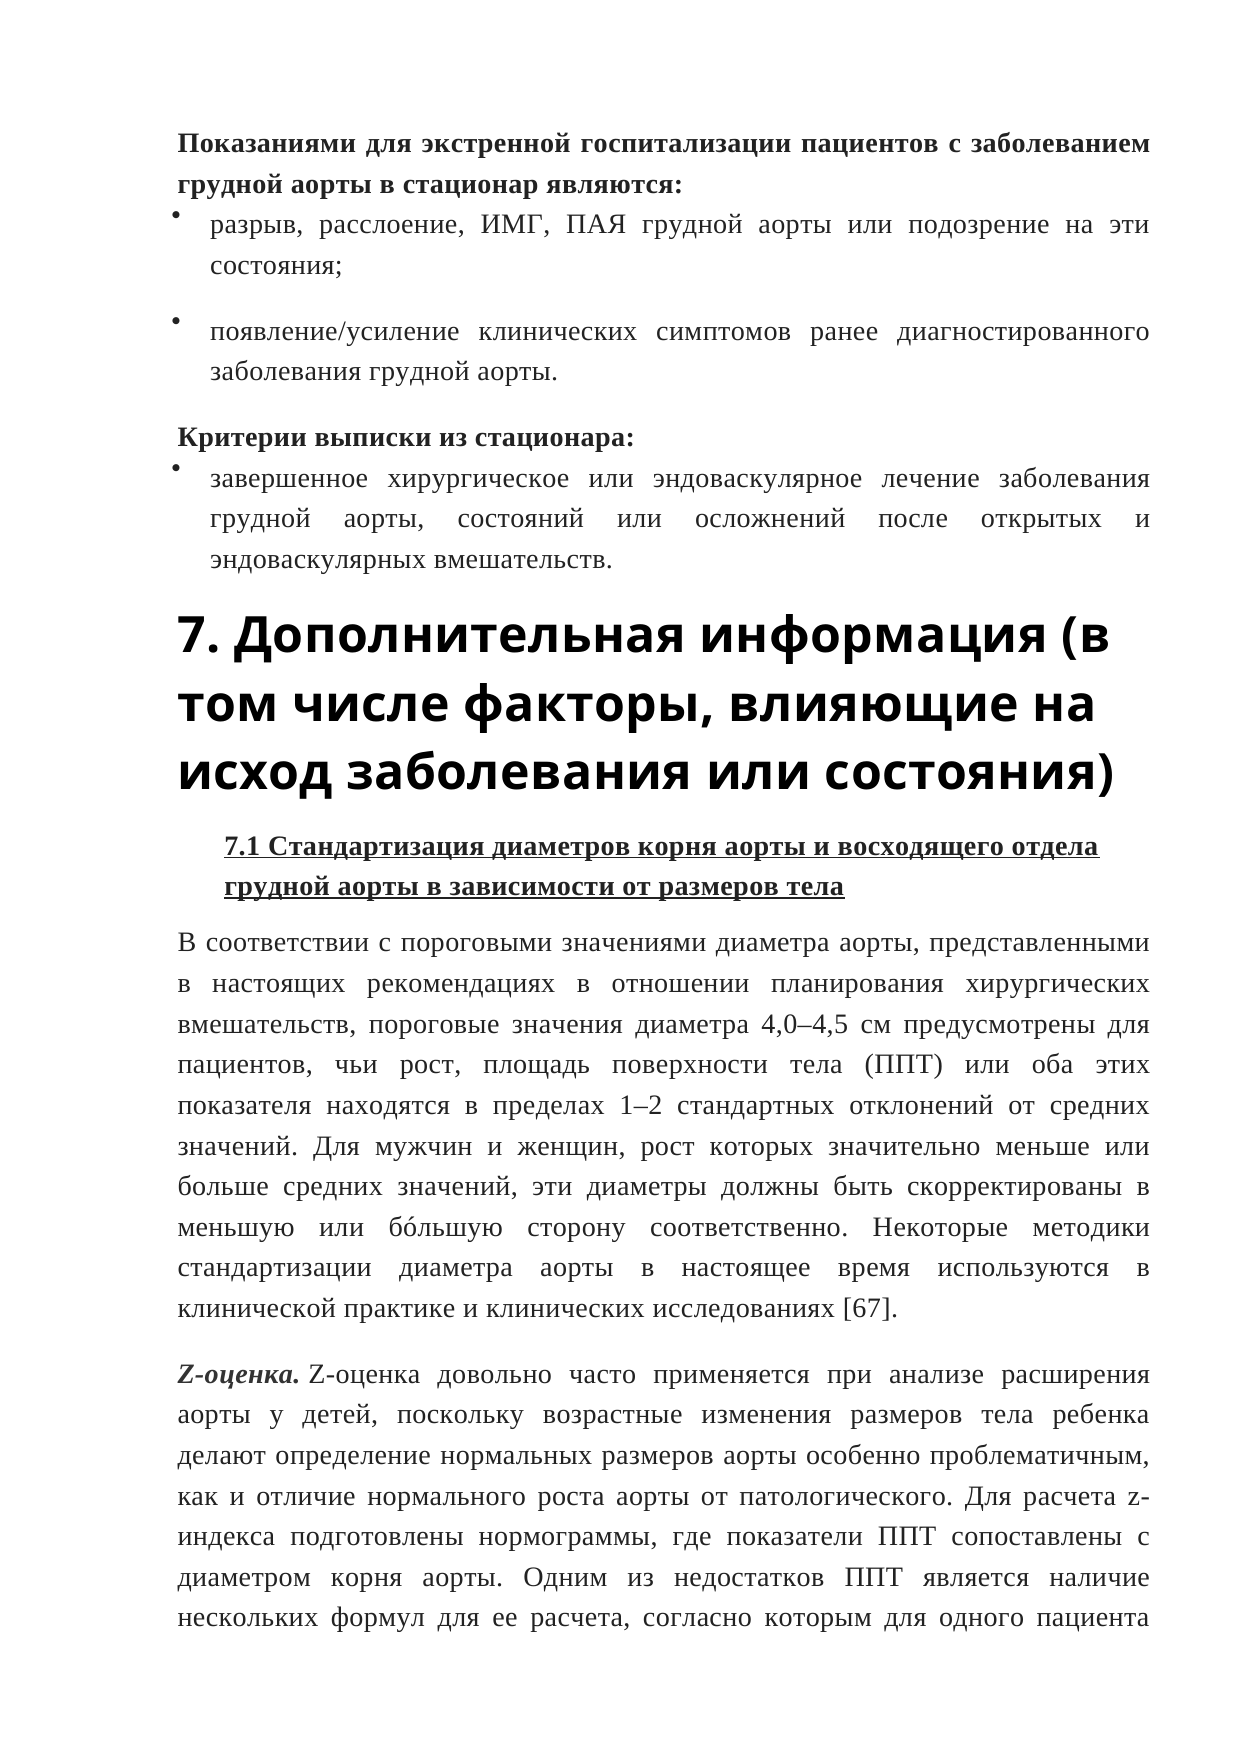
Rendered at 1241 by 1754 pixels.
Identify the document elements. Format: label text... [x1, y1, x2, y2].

text 7. Дополнительная информация (в том числе факторы, влияющие на исход заболевания или состояния) [177, 599, 1152, 804]
list завершенное хирургическое или эндоваскулярное лечение заболевания грудной аорты, состояний или осложнений после открытых и эндоваскулярных вмешательств. [172, 452, 1152, 574]
list появление/усиление клинических симптомов ранее диагностированного заболевания грудной аорты. [172, 306, 1152, 387]
text Показаниями для экстренной госпитализации пациентов с заболеванием грудной аорты в стационар являются: [177, 118, 1152, 199]
text 7.1 Стандартизация диаметров корня аорты и восходящего отдела грудной аорты в зависимости от размеров тела [224, 820, 1105, 902]
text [177, 1348, 1152, 1633]
text В соответствии с пороговыми значениями диаметра аорты, представленными в настоящих рекомендациях в отношении планирования хирургических вмешательств, пороговые значения диаметра 4,0–4,5 см предусмотрены для пациентов, чьи рост, площадь поверхности тела (ППТ) или оба этих показателя находятся в пределах 1–2 стандартных отклонений от средних значений. Для мужчин и женщин, рост которых значительно меньше или больше средних значений, эти диаметры должны быть скорректированы в меньшую или бóльшую сторону соответственно. Некоторые методики стандартизации диаметра аорты в настоящее время используются в клинической практике и клинических исследованиях [67]. [177, 917, 1152, 1323]
text Критерии выписки из стационара: [177, 412, 1152, 452]
list разрыв, расслоение, ИМГ, ПАЯ грудной аорты или подозрение на эти состояния; [172, 199, 1152, 281]
